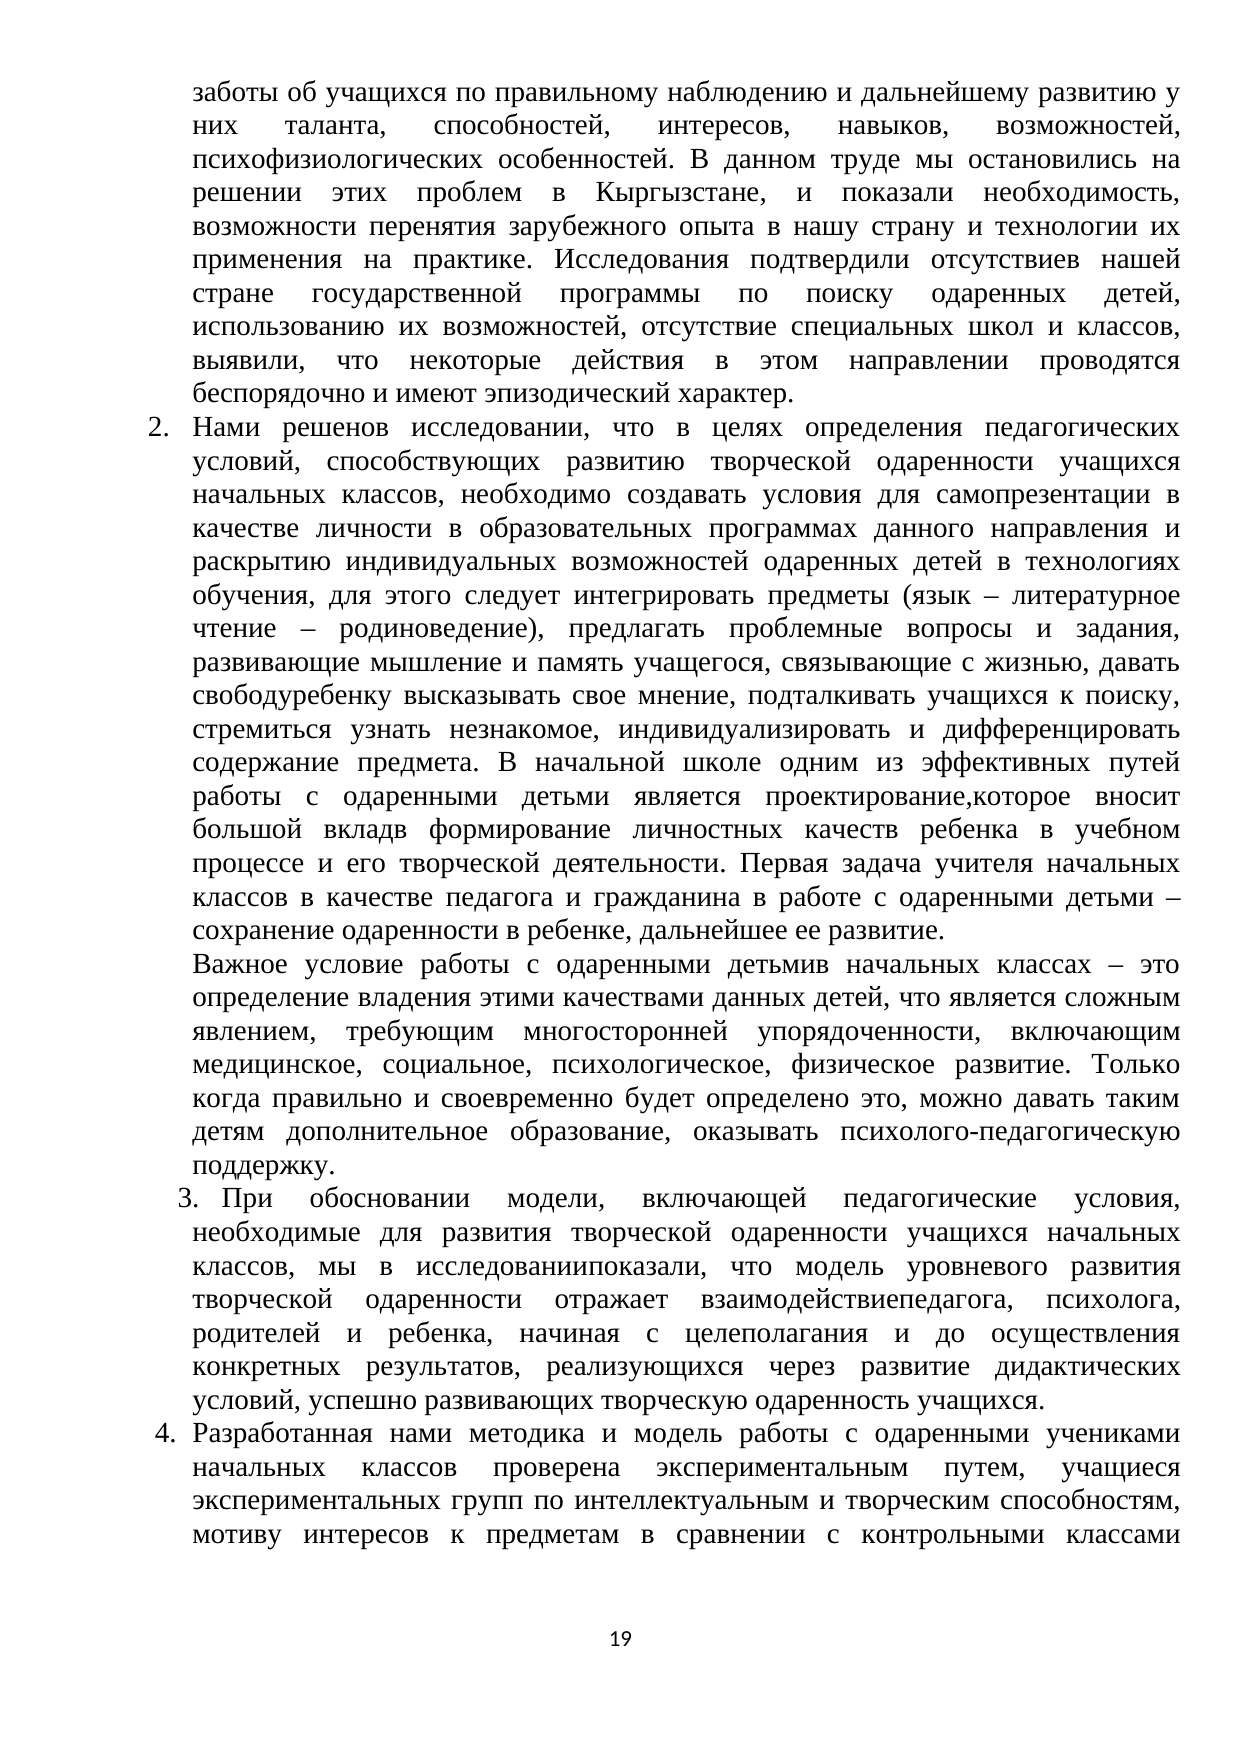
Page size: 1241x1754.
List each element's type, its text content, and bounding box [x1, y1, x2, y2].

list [148, 74, 1181, 409]
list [154, 1415, 1181, 1549]
list При обосновании модели, включающей педагогические условия, необходимые для развития творческой одаренности учащихся начальных классов, мы в исследованиипоказали, что модель уровневого развития творческой одаренности отражает взаимодействиепедагога, психолога, родителей и ребенка, начиная с целеполагания и до осуществления конкретных результатов, реализующихся через развитие дидактических условий, успешно развивающих творческую одаренность учащихся. [177, 1181, 1181, 1415]
list Нами решенов исследовании, что в целях определения педагогических условий, способствующих развитию творческой одаренности учащихся начальных классов, необходимо создавать условия для самопрезентации в качестве личности в образовательных программах данного направления и раскрытию индивидуальных возможностей одаренных детей в технологиях обучения, для этого следует интегрировать предметы (язык – литературное чтение – родиноведение), предлагать проблемные вопросы и задания, развивающие мышление и память учащегося, связывающие с жизнью, давать свободуребенку высказывать свое мнение, подталкивать учащихся к поиску, стремиться узнать незнакомое, индивидуализировать и дифференцировать содержание предмета. В начальной школе одним из эффективных путей работы с одаренными детьми является проектирование,которое вносит большой вкладв формирование личностных качеств ребенка в учебном процессе и его творческой деятельности. Первая задача учителя начальных классов в качестве педагога и гражданина в работе с одаренными детьми – сохранение одаренности в ребенке, дальнейшее ее развитие. [148, 409, 1181, 946]
text Важное условие работы с одаренными детьмив начальных классах – это определение владения этими качествами данных детей, что является сложным явлением, требующим многосторонней упорядоченности, включающим медицинское, социальное, психологическое, физическое развитие. Только когда правильно и своевременно будет определено это, можно давать таким детям дополнительное образование, оказывать психолого-педагогическую поддержку. [192, 946, 1181, 1181]
